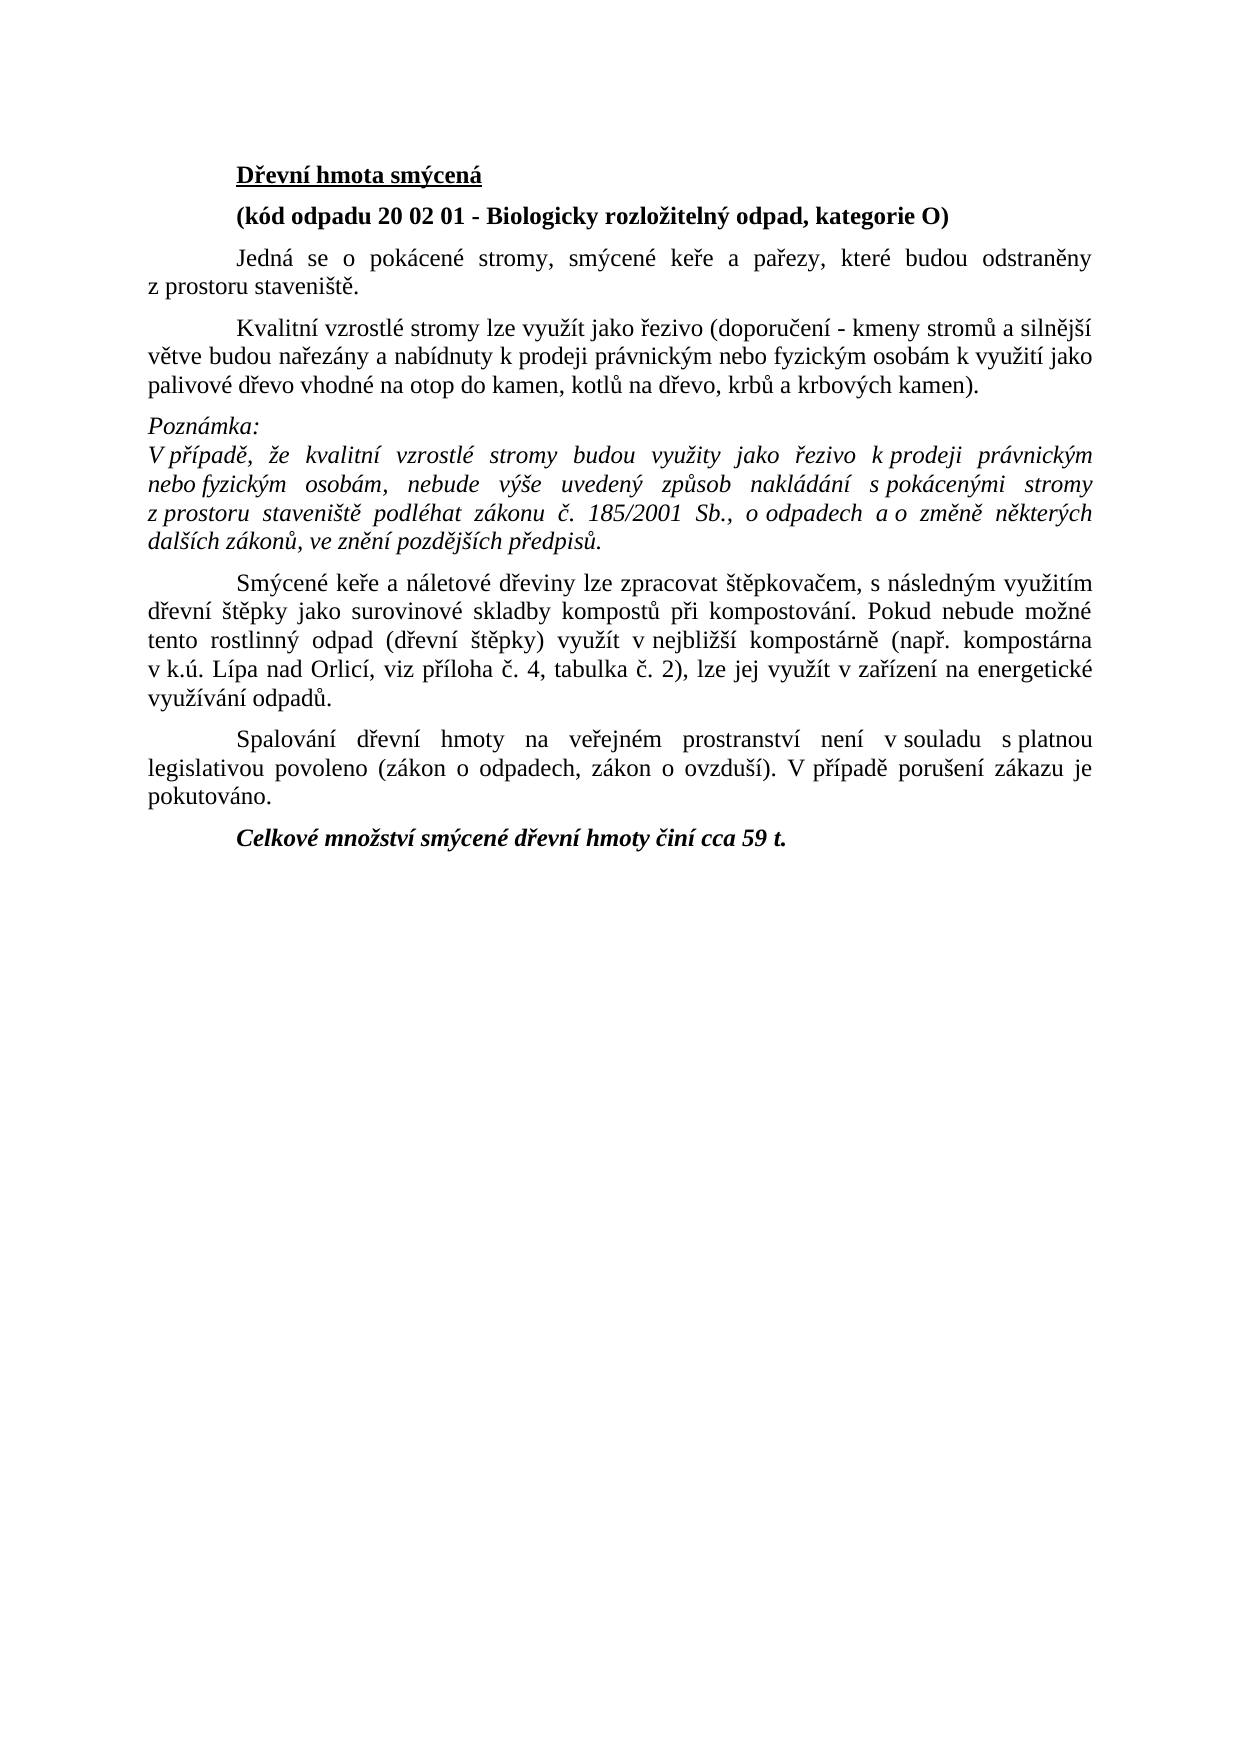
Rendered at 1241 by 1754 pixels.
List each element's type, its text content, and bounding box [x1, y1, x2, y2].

text Celkové množství smýcené dřevní hmoty činí cca 59 t. [148, 823, 1093, 851]
text Spalování dřevní hmoty na veřejném prostranství není v souladu s platnou legislativou povoleno (zákon o odpadech, zákon o ovzduší). V případě porušení zákazu je pokutováno. [148, 724, 1093, 810]
text Kvalitní vzrostlé stromy lze využít jako řezivo (doporučení - kmeny stromů a silnější větve budou nařezány a nabídnuty k prodeji právnickým nebo fyzickým osobám k využití jako palivové dřevo vhodné na otop do kamen, kotlů na dřevo, krbů a krbových kamen). [148, 313, 1093, 399]
text Dřevní hmota smýcená [148, 160, 1093, 189]
text Smýcené keře a náletové dřeviny lze zpracovat štěpkovačem, s následným využitím dřevní štěpky jako surovinové skladby kompostů při kompostování. Pokud nebude možné tento rostlinný odpad (dřevní štěpky) využít v nejbližší kompostárně (např. kompostárna v k.ú. Lípa nad Orlicí, viz příloha č. 4, tabulka č. 2), lze jej využít v zařízení na energetické využívání odpadů. [148, 568, 1093, 711]
text (kód odpadu 20 02 01 - Biologicky rozložitelný odpad, kategorie O) [148, 201, 1093, 230]
text Jedná se o pokácené stromy, smýcené keře a pařezy, které budou odstraněny z prostoru staveniště. [148, 243, 1093, 300]
text Poznámka: [148, 411, 1093, 440]
text V případě, že kvalitní vzrostlé stromy budou využity jako řezivo k prodeji právnickým nebo fyzickým osobám, nebude výše uvedený způsob nakládání s pokácenými stromy z prostoru staveniště podléhat zákonu č. 185/2001 Sb., o odpadech a o změně některých dalších zákonů, ve znění pozdějších předpisů. [148, 440, 1093, 555]
